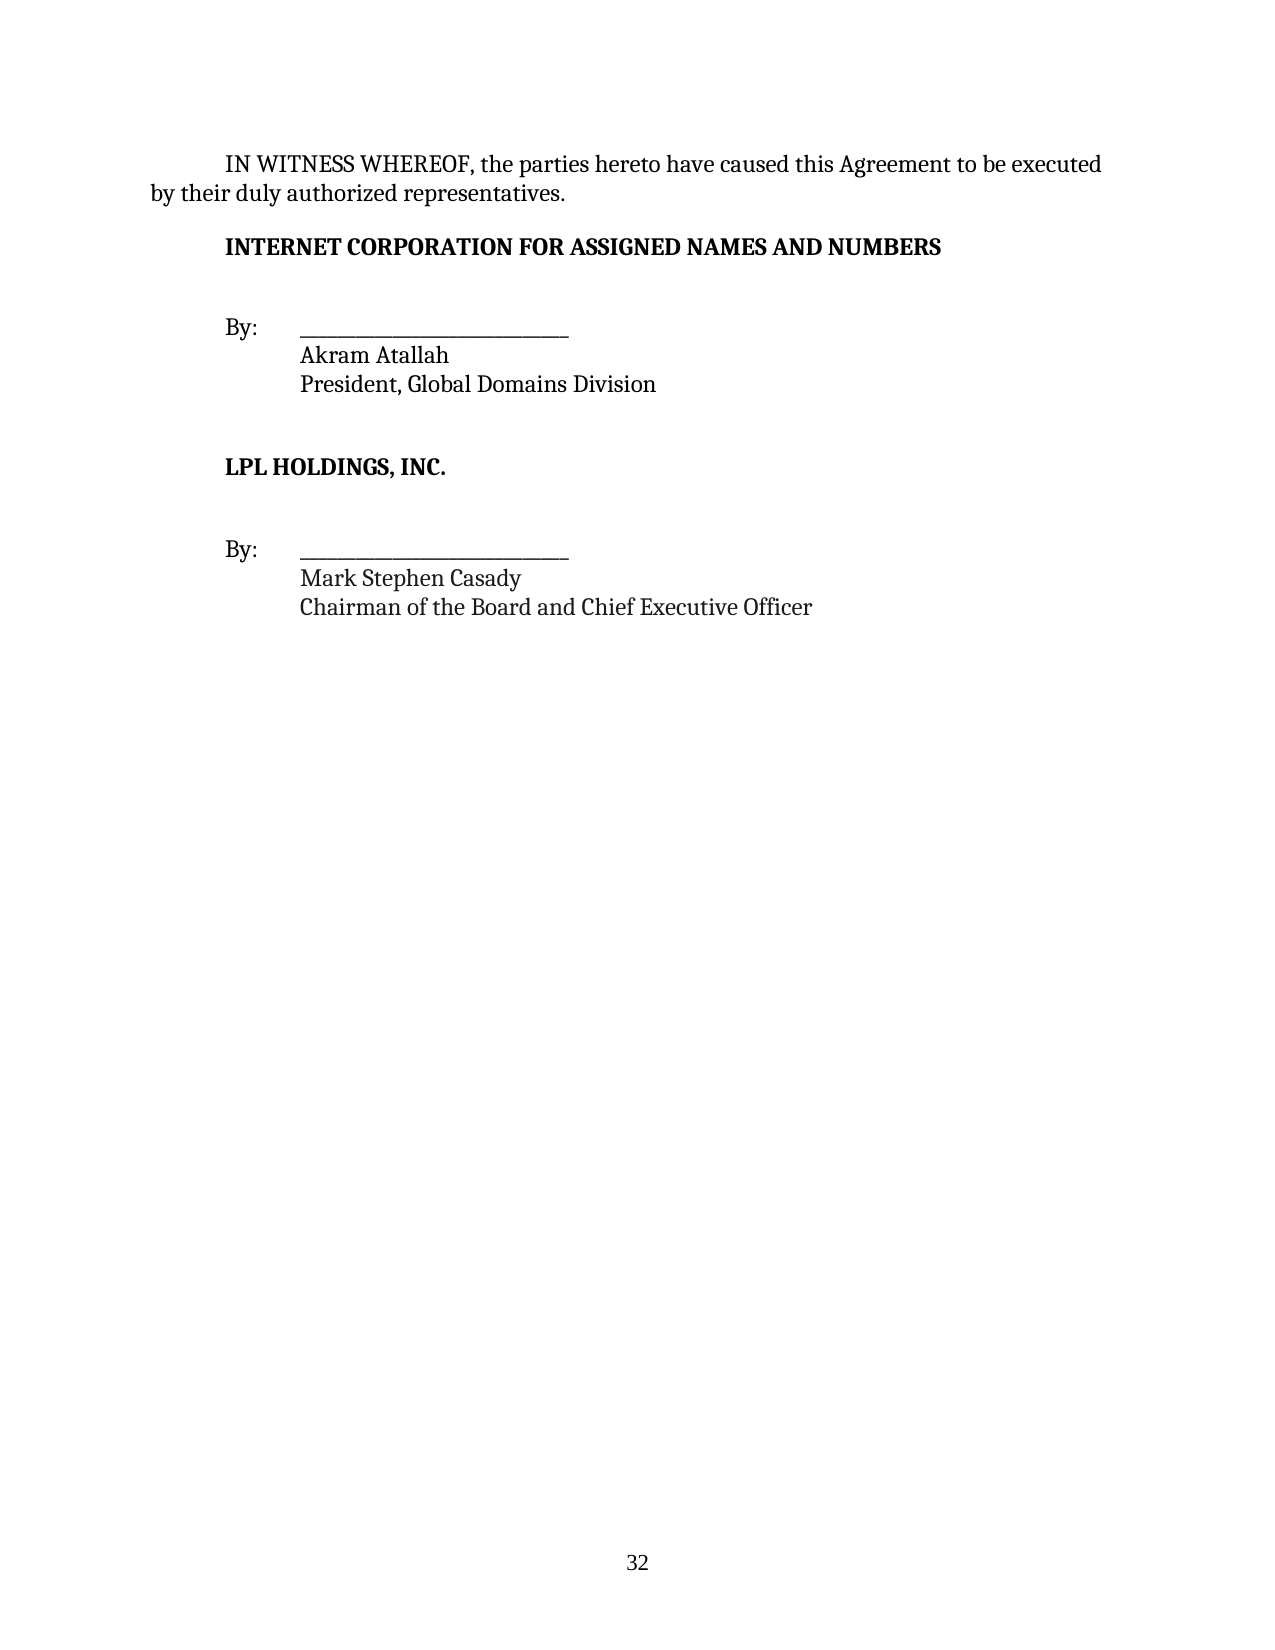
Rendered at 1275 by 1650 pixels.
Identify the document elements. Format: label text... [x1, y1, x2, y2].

text By: _____________________________ Akram Atallah President, Global Domains Division [225, 313, 1125, 428]
text By: _____________________________ Mark Stephen Casady [225, 535, 1125, 593]
text LPL HOLDINGS, INC. [150, 453, 1125, 481]
text Chairman of the Board and Chief Executive Officer [225, 593, 1125, 621]
text INTERNET CORPORATION FOR ASSIGNED NAMES AND NUMBERS [150, 232, 1125, 261]
text IN WITNESS WHEREOF, the parties hereto have caused this Agreement to be executed by their duly authorized representatives. [150, 150, 1125, 207]
